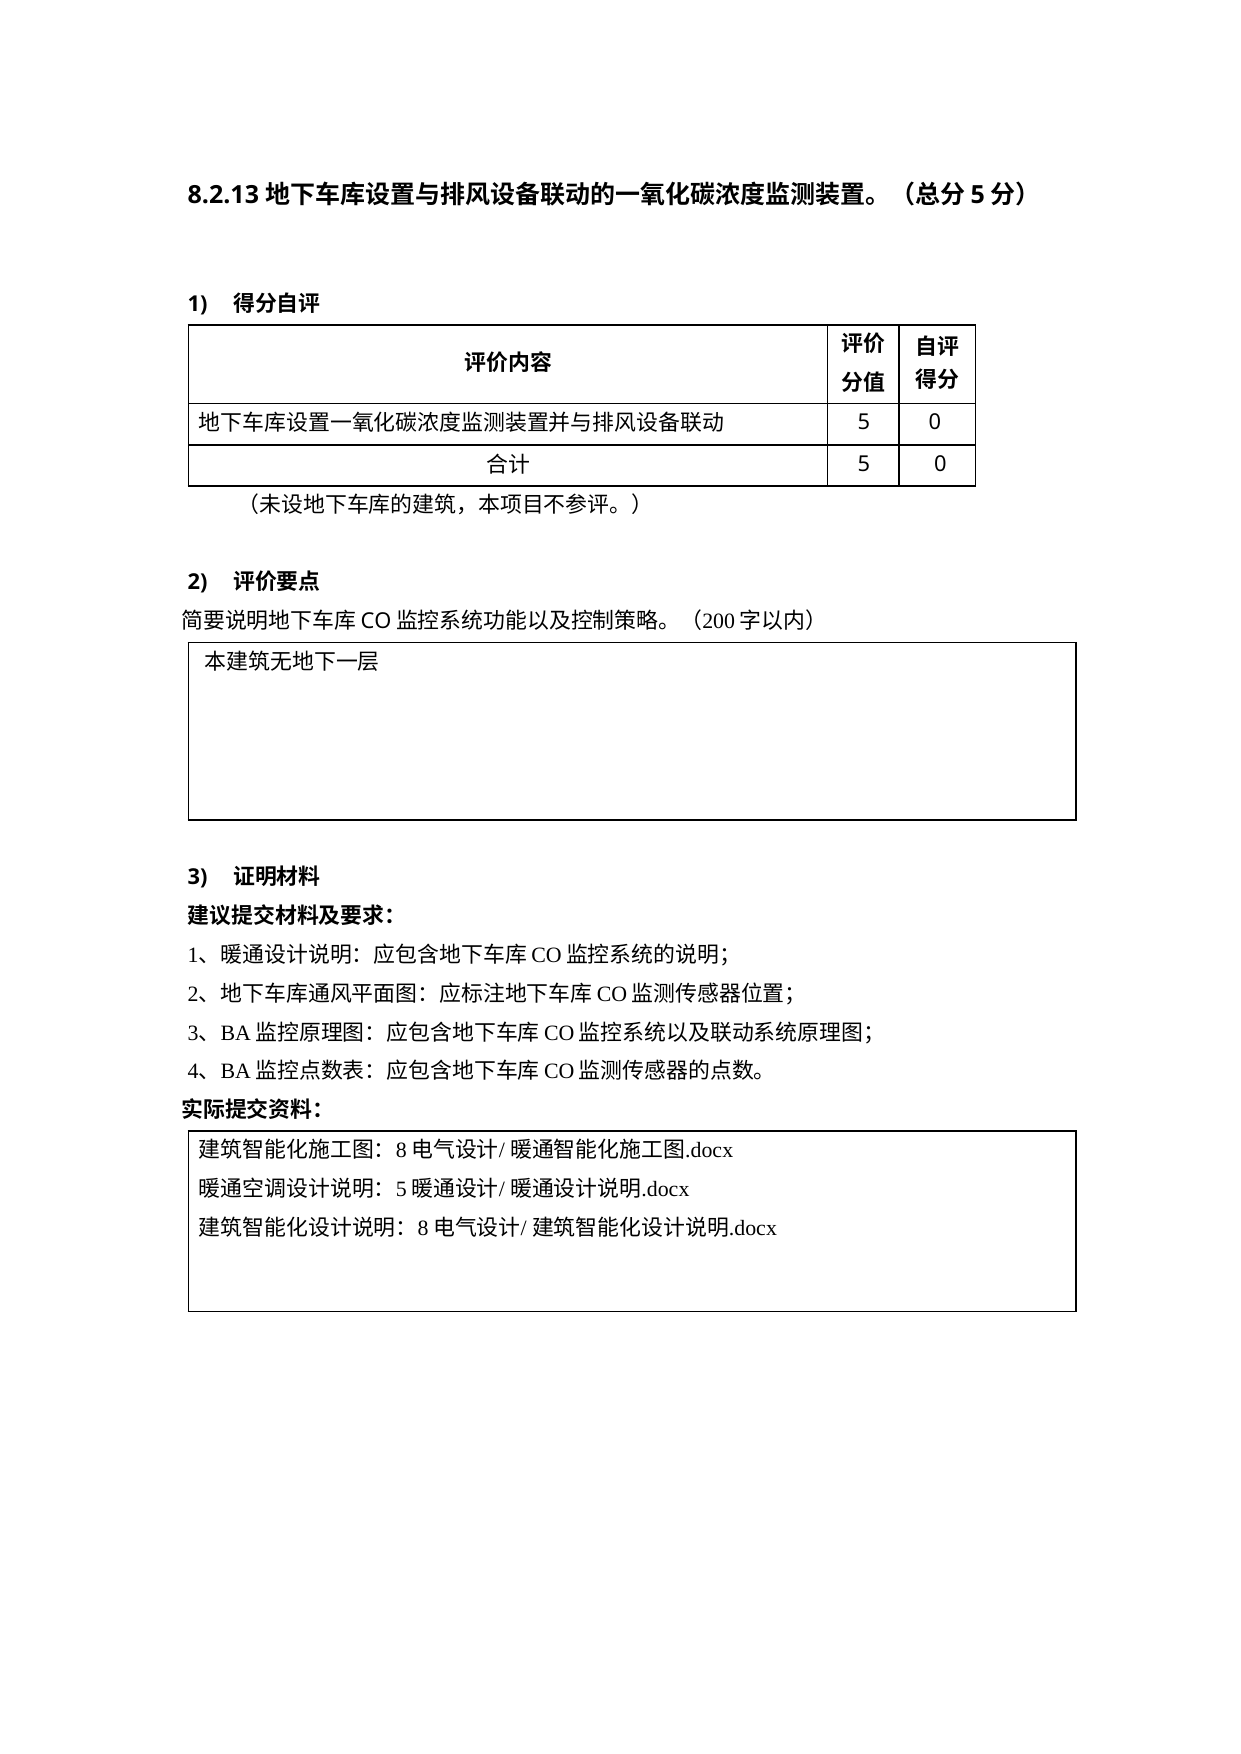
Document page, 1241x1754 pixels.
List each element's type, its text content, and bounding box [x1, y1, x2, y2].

text 建议提交材料及要求： [187, 898, 1053, 930]
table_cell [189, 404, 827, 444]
text 1、暖通设计说明：应包含地下车库CO监控系统的说明； [187, 937, 1053, 969]
text 4、BA监控点数表：应包含地下车库CO监测传感器的点数。 [187, 1053, 1053, 1085]
subtitle 8.2.13 地下车库设置与排风设备联动的一氧化碳浓度监测装置。（总分5分） [187, 174, 1053, 211]
text 实际提交资料： [181, 1092, 1053, 1124]
text 2、地下车库通风平面图：应标注地下车库CO监测传感器位置； [187, 975, 1053, 1008]
text 简要说明地下车库CO监控系统功能以及控制策略。（200字以内） [181, 603, 1053, 635]
text （未设地下车库的建筑，本项目不参评。） [187, 487, 1053, 519]
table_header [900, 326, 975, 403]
text 3、BA监控原理图：应包含地下车库CO监控系统以及联动系统原理图； [187, 1014, 1053, 1047]
text 1) 得分自评 [187, 285, 1053, 318]
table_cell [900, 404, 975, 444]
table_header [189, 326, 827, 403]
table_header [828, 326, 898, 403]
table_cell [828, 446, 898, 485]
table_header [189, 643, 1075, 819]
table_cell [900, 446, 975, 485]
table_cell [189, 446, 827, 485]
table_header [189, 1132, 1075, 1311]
text 2) 评价要点 [187, 564, 1053, 597]
text 3) 证明材料 [187, 859, 1053, 891]
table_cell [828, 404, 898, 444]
